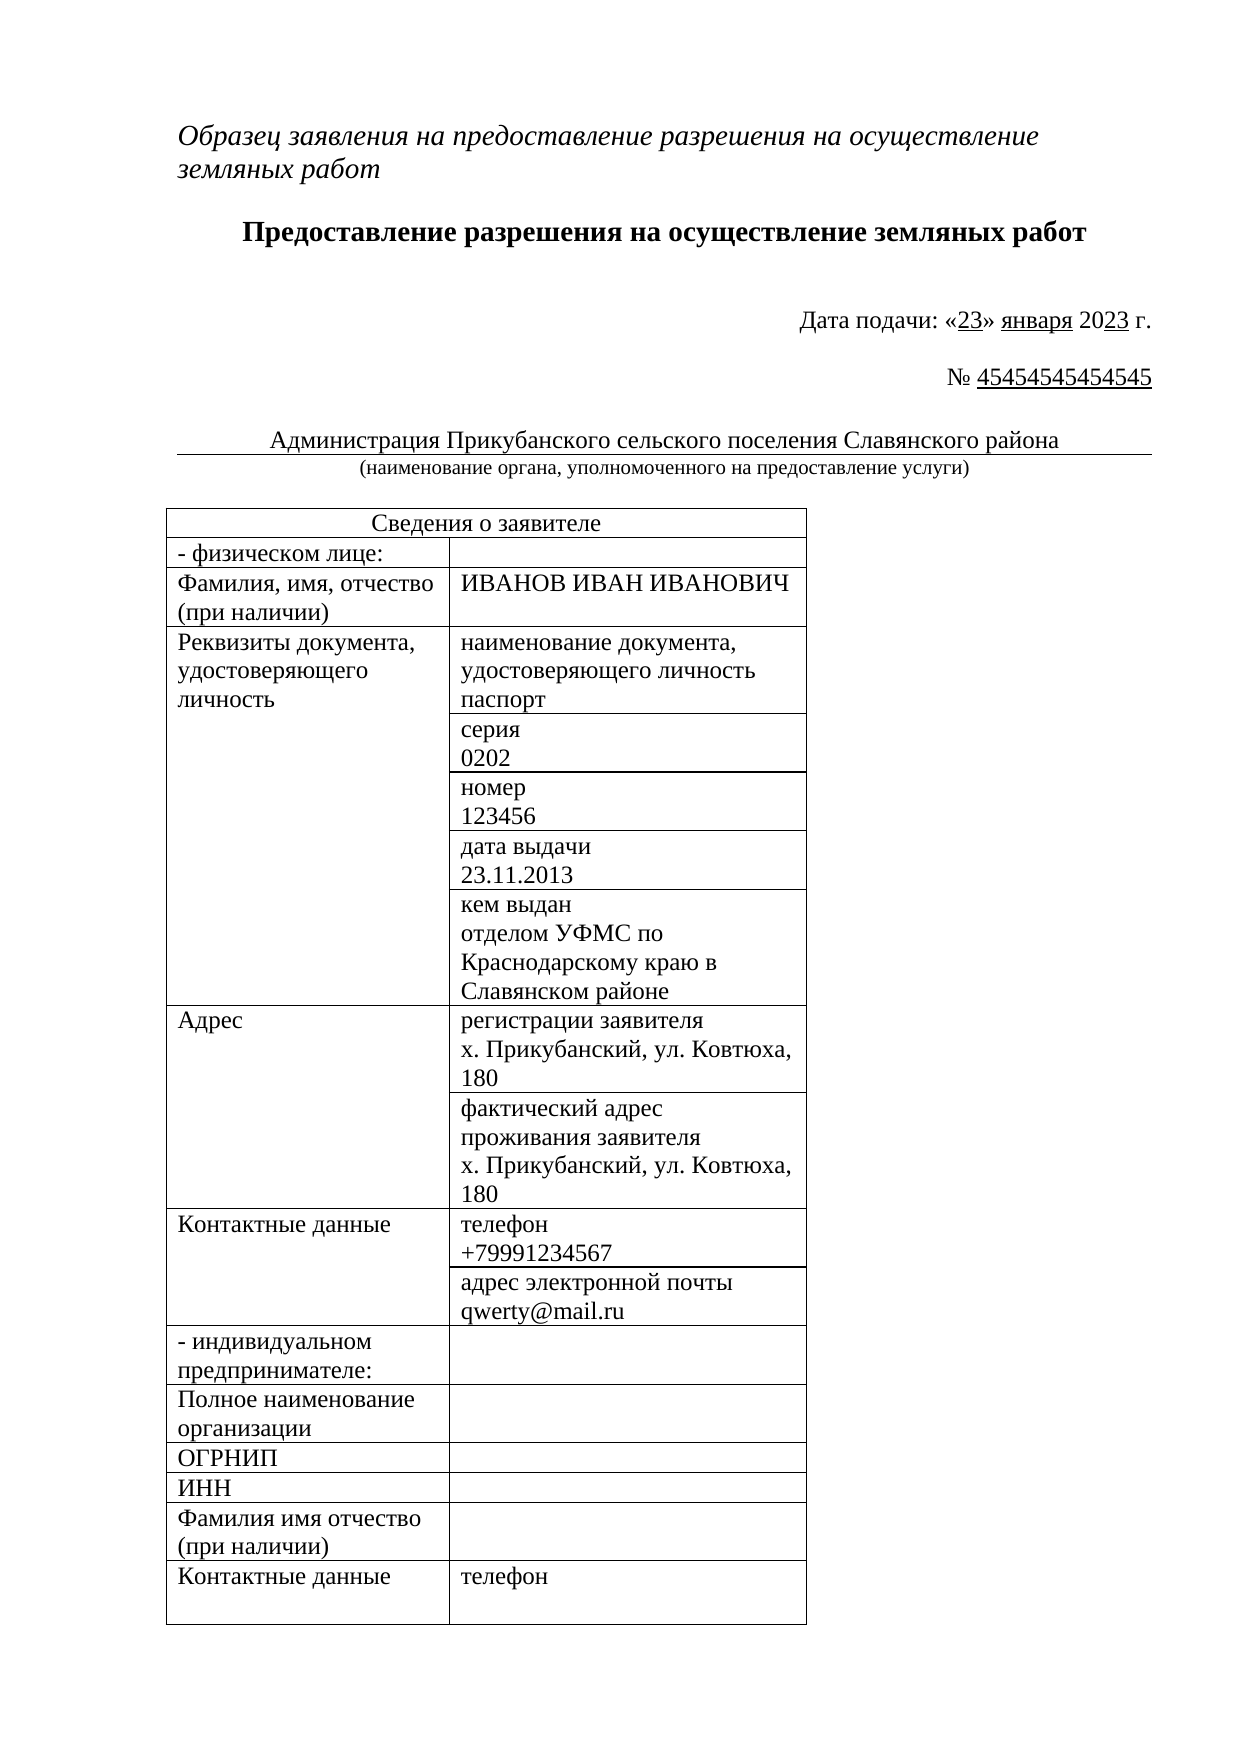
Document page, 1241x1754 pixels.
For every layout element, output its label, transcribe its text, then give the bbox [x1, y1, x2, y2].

table_cell фактический адрес проживания заявителя х. Прикубанский, ул. Ковтюха, 180 [450, 1093, 806, 1208]
text № 45454545454545 [177, 362, 1152, 391]
text Дата подачи: «23» января 2023 г. [177, 305, 1152, 334]
text Предоставление разрешения на осуществление земляных работ [177, 214, 1152, 247]
table_cell [450, 1443, 806, 1472]
table_cell Реквизиты документа, удостоверяющего личность [167, 627, 449, 1004]
table_header Администрация Прикубанского сельского поселения Славянского района [177, 425, 1152, 453]
table_cell [450, 1385, 806, 1442]
table_cell - физическом лице: [167, 538, 449, 567]
table_cell [450, 1503, 806, 1560]
table_cell ИВАНОВ ИВАН ИВАНОВИЧ [450, 568, 806, 626]
table_cell Фамилия имя отчество (при наличии) [167, 1503, 449, 1560]
table_cell ОГРНИП [167, 1443, 449, 1472]
table_cell телефон +79991234567 [450, 1209, 806, 1266]
table_cell [450, 538, 806, 567]
table_cell кем выдан отделом УФМС по Краснодарскому краю в Славянском районе [450, 890, 806, 1004]
table_cell Фамилия, имя, отчество (при наличии) [167, 568, 449, 626]
table_cell номер 123456 [450, 773, 806, 830]
table_cell Полное наименование организации [167, 1385, 449, 1442]
table_cell регистрации заявителя х. Прикубанский, ул. Ковтюха, 180 [450, 1006, 806, 1092]
table_cell Контактные данные [167, 1209, 449, 1325]
table_cell Адрес [167, 1006, 449, 1208]
table_cell [450, 1326, 806, 1383]
table_cell адрес электронной почты qwerty@mail.ru [450, 1268, 806, 1325]
text Образец заявления на предоставление разрешения на осуществление земляных работ [177, 118, 1152, 185]
table_cell ИНН [167, 1473, 449, 1502]
table_cell телефон [450, 1561, 806, 1623]
table_cell Контактные данные [167, 1561, 449, 1623]
table_cell - индивидуальном предпринимателе: [167, 1326, 449, 1383]
table_cell дата выдачи 23.11.2013 [450, 831, 806, 888]
table_cell наименование документа, удостоверяющего личность паспорт [450, 627, 806, 713]
table_cell (наименование органа, уполномоченного на предоставление услуги) [177, 455, 1152, 479]
table_cell [450, 1473, 806, 1502]
table_cell серия 0202 [450, 714, 806, 771]
table_header Сведения о заявителе [167, 509, 806, 537]
